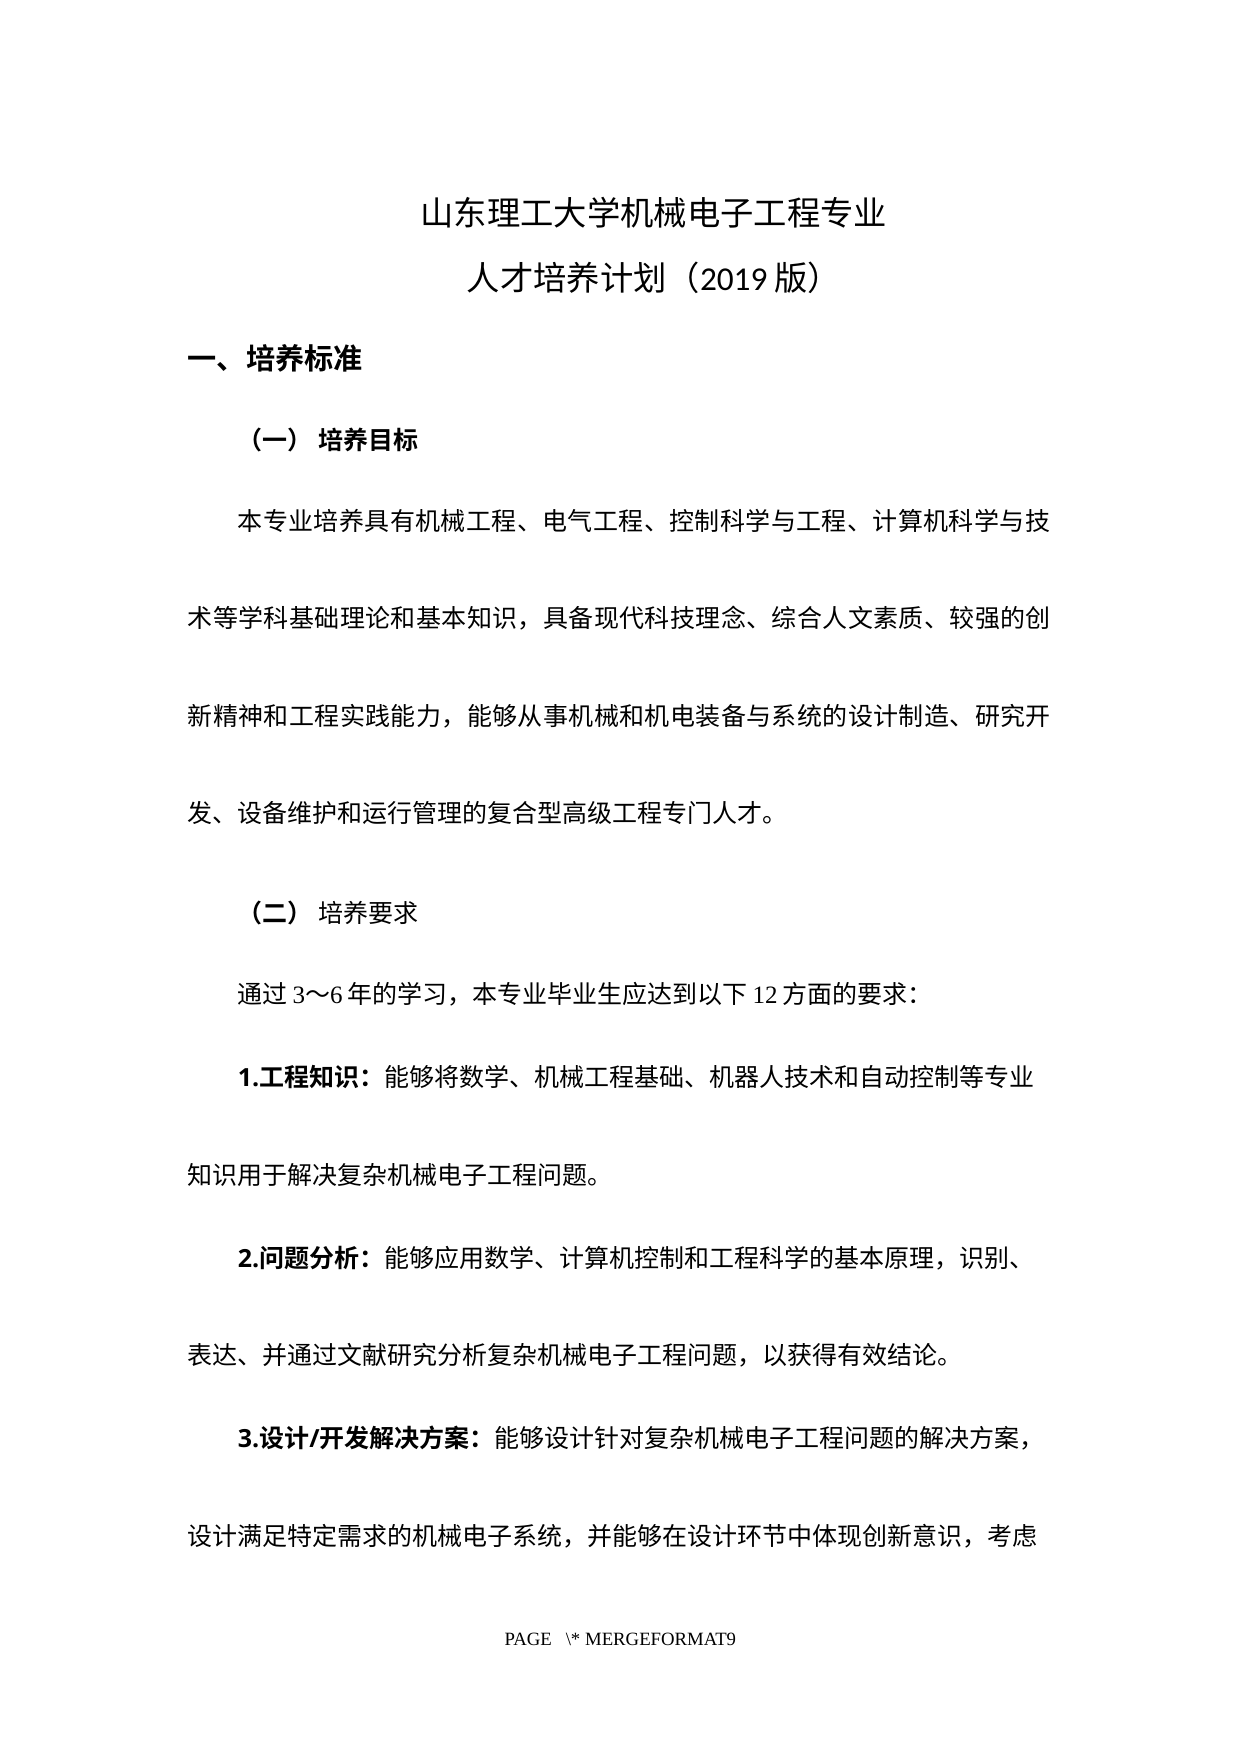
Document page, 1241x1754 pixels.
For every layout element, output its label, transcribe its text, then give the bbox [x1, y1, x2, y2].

text 一、培养标准 [187, 324, 1053, 389]
text 人才培养计划（2019版） [187, 243, 1053, 308]
text 通过3～6年的学习，本专业毕业生应达到以下12方面的要求： [187, 960, 1053, 1025]
text （一） 培养目标 [187, 406, 1053, 471]
text 2.问题分析：能够应用数学、计算机控制和工程科学的基本原理，识别、表达、并通过文献研究分析复杂机械电子工程问题，以获得有效结论。 [187, 1224, 1053, 1386]
text （二） 培养要求 [187, 879, 1053, 944]
text 山东理工大学机械电子工程专业 [187, 178, 1053, 243]
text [187, 1404, 1053, 1567]
text 本专业培养具有机械工程、电气工程、控制科学与工程、计算机科学与技术等学科基础理论和基本知识，具备现代科技理念、综合人文素质、较强的创新精神和工程实践能力，能够从事机械和机电装备与系统的设计制造、研究开发、设备维护和运行管理的复合型高级工程专门人才。 [187, 487, 1053, 844]
text 1.工程知识：能够将数学、机械工程基础、机器人技术和自动控制等专业知识用于解决复杂机械电子工程问题。 [187, 1043, 1053, 1206]
